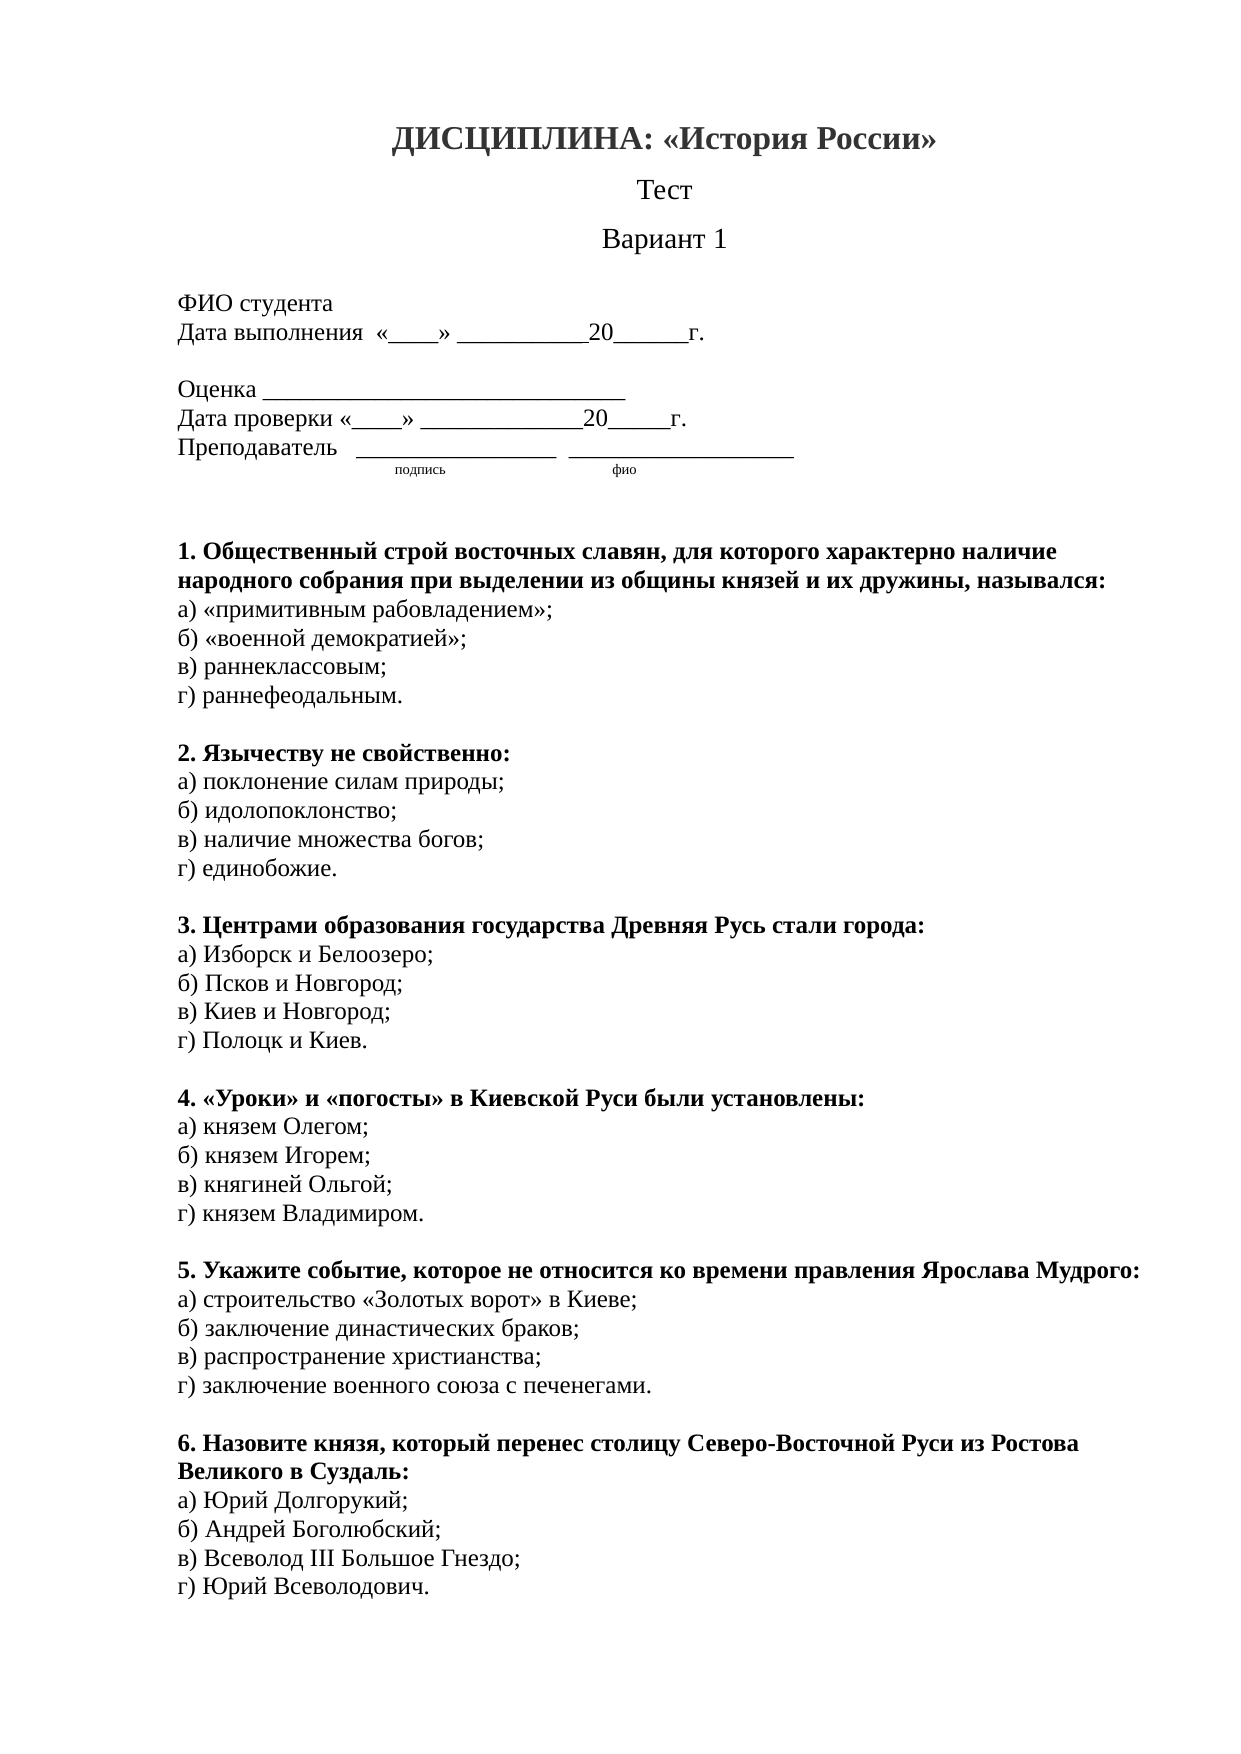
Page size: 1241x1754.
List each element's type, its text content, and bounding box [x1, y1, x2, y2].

text г) Юрий Всеволодович. [177, 1571, 1152, 1600]
text в) раннеклассовым; [177, 651, 1152, 680]
text б) заключение династических браков; [177, 1313, 1152, 1341]
text 2. Язычеству не свойственно: [177, 738, 1152, 766]
text г) князем Владимиром. [177, 1198, 1152, 1226]
text ДИСЦИПЛИНА: «История России» [177, 118, 1152, 156]
text подпись фио [177, 461, 1152, 489]
text Вариант 1 [177, 221, 1152, 255]
text б) князем Игорем; [177, 1140, 1152, 1169]
text 4. «Уроки» и «погосты» в Киевской Руси были установлены: [177, 1083, 1152, 1111]
text Оценка _____________________________ [177, 374, 1152, 403]
text б) Андрей Боголюбский; [177, 1514, 1152, 1543]
text г) Полоцк и Киев. [177, 1025, 1152, 1054]
text в) Всеволод III Большое Гнездо; [177, 1543, 1152, 1571]
text г) заключение военного союза с печенегами. [177, 1370, 1152, 1399]
text 3. Центрами образования государства Древняя Русь стали города: [177, 910, 1152, 939]
text в) распространение христианства; [177, 1341, 1152, 1370]
text 5. Укажите событие, которое не относится ко времени правления Ярослава Мудрого: [177, 1255, 1152, 1284]
text а) князем Олегом; [177, 1111, 1152, 1140]
text в) Киев и Новгород; [177, 996, 1152, 1025]
text в) княгиней Ольгой; [177, 1169, 1152, 1198]
text б) идолопоклонство; [177, 795, 1152, 824]
text Дата выполнения «____» __________ 20______г. [177, 317, 1152, 346]
text Дата проверки «____» _____________20_____г. [177, 403, 1152, 432]
text а) Юрий Долгорукий; [177, 1485, 1152, 1514]
text б) «военной демократией»; [177, 623, 1152, 651]
text 6. Назовите князя, который перенес столицу Северо-Восточной Руси из Ростова Великого в Суздаль: [177, 1428, 1152, 1485]
text в) наличие множества богов; [177, 824, 1152, 853]
text г) раннефеодальным. [177, 680, 1152, 709]
text ФИО студента [177, 288, 1152, 317]
text а) строительство «Золотых ворот» в Киеве; [177, 1284, 1152, 1313]
text а) Изборск и Белоозеро; [177, 939, 1152, 968]
text б) Псков и Новгород; [177, 968, 1152, 996]
text а) «примитивным рабовладением»; [177, 594, 1152, 623]
text а) поклонение силам природы; [177, 766, 1152, 795]
text 1. Общественный строй восточных славян, для которого характерно наличие народного собрания при выделении из общины князей и их дружины, назывался: [177, 536, 1152, 594]
text Преподаватель ________________ __________________ [177, 432, 1152, 461]
text г) единобожие. [177, 853, 1152, 881]
text Тест [177, 172, 1152, 206]
